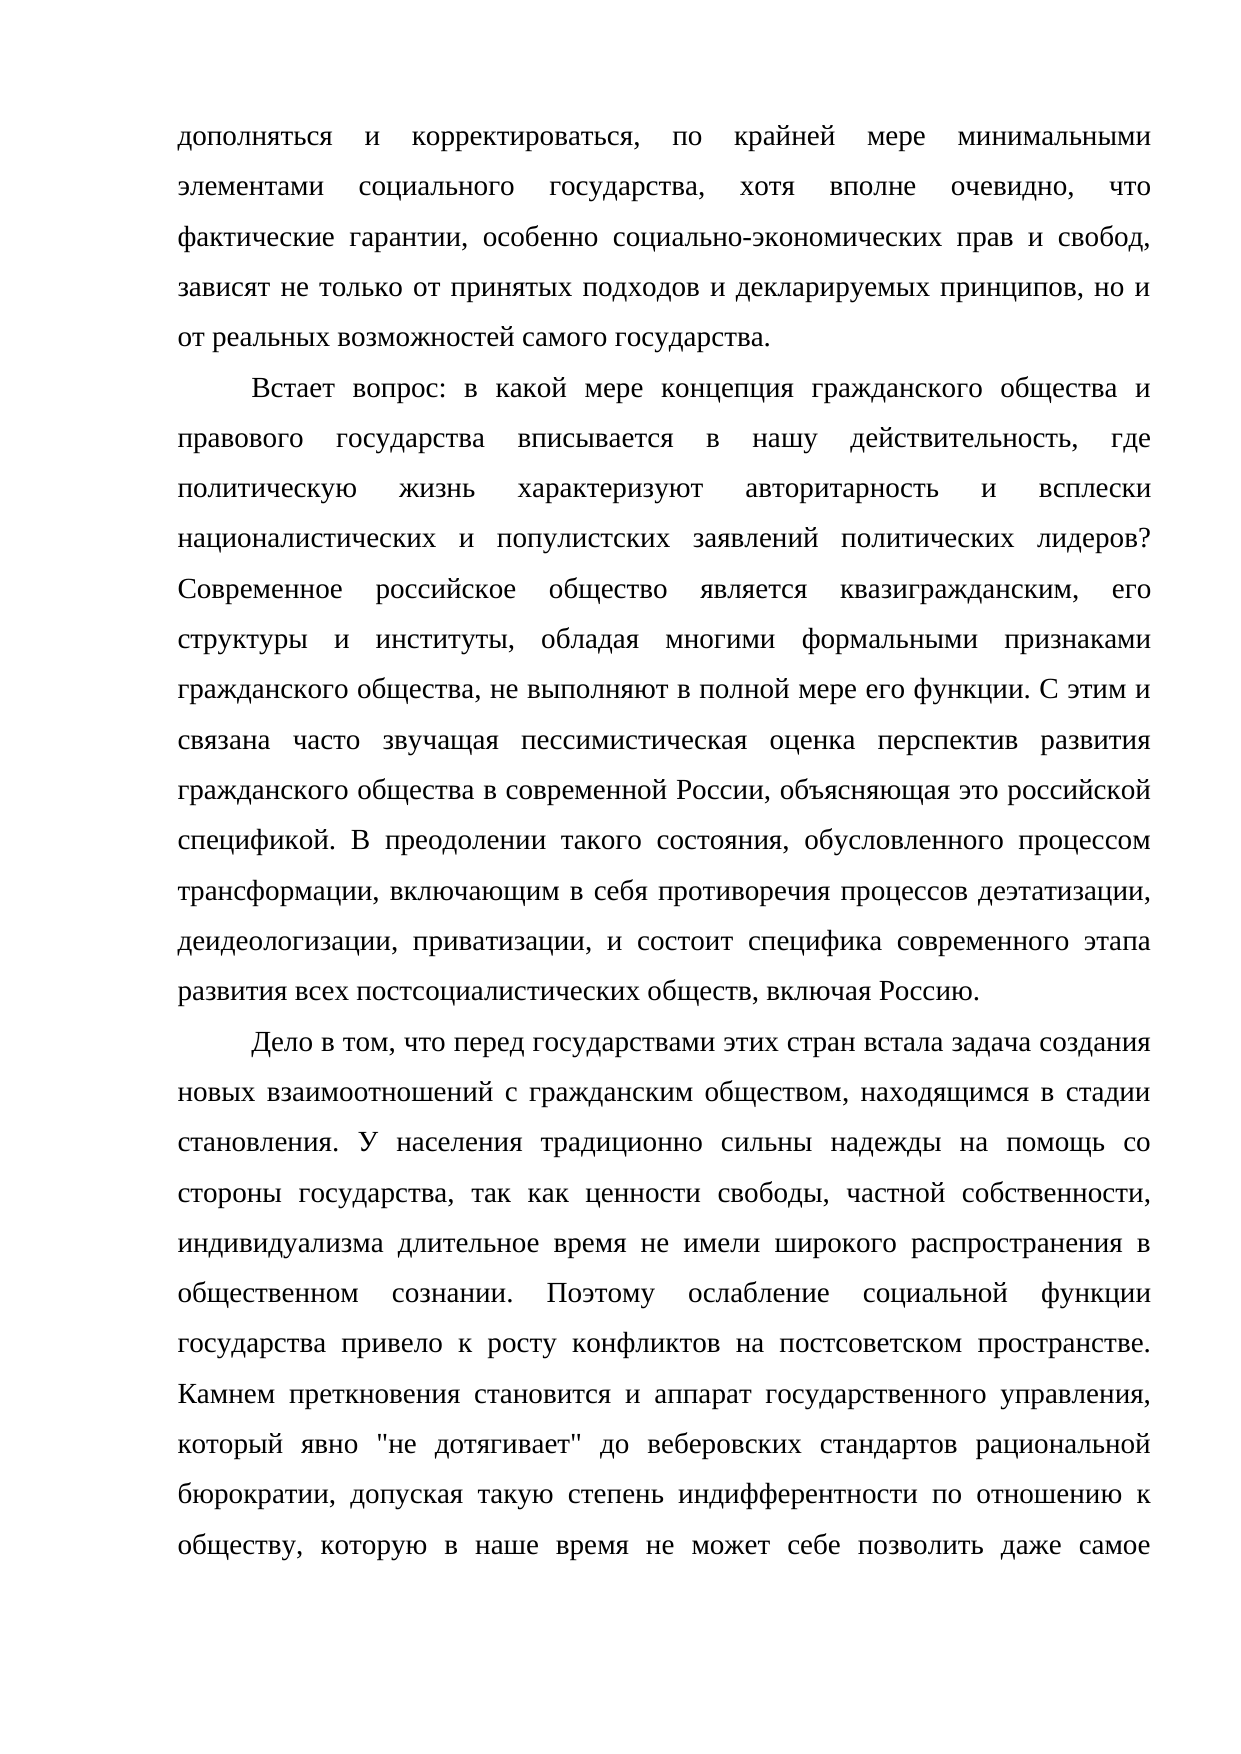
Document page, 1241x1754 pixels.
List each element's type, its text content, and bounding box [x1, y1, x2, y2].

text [177, 1024, 1152, 1560]
text Встает вопрос: в какой мере концепция гражданского общества и правового государства вписывается в нашу действительность, где политическую жизнь характеризуют авторитарность и всплески националистических и популистских заявлений политических лидеров? Современное российское общество является квазигражданским, его структуры и институты, обладая многими формальными признаками гражданского общества, не выполняют в полной мере его функции. С этим и связана часто звучащая пессимистическая оценка перспектив развития гражданского общества в современной России, объясняющая это российской спецификой. В преодолении такого состояния, обусловленного процессом трансформации, включающим в себя противоречия процессов деэтатизации, деидеологизации, приватизации, и состоит специфика современного этапа развития всех постсоциалистических обществ, включая Россию. [177, 370, 1152, 1007]
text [177, 118, 1152, 353]
